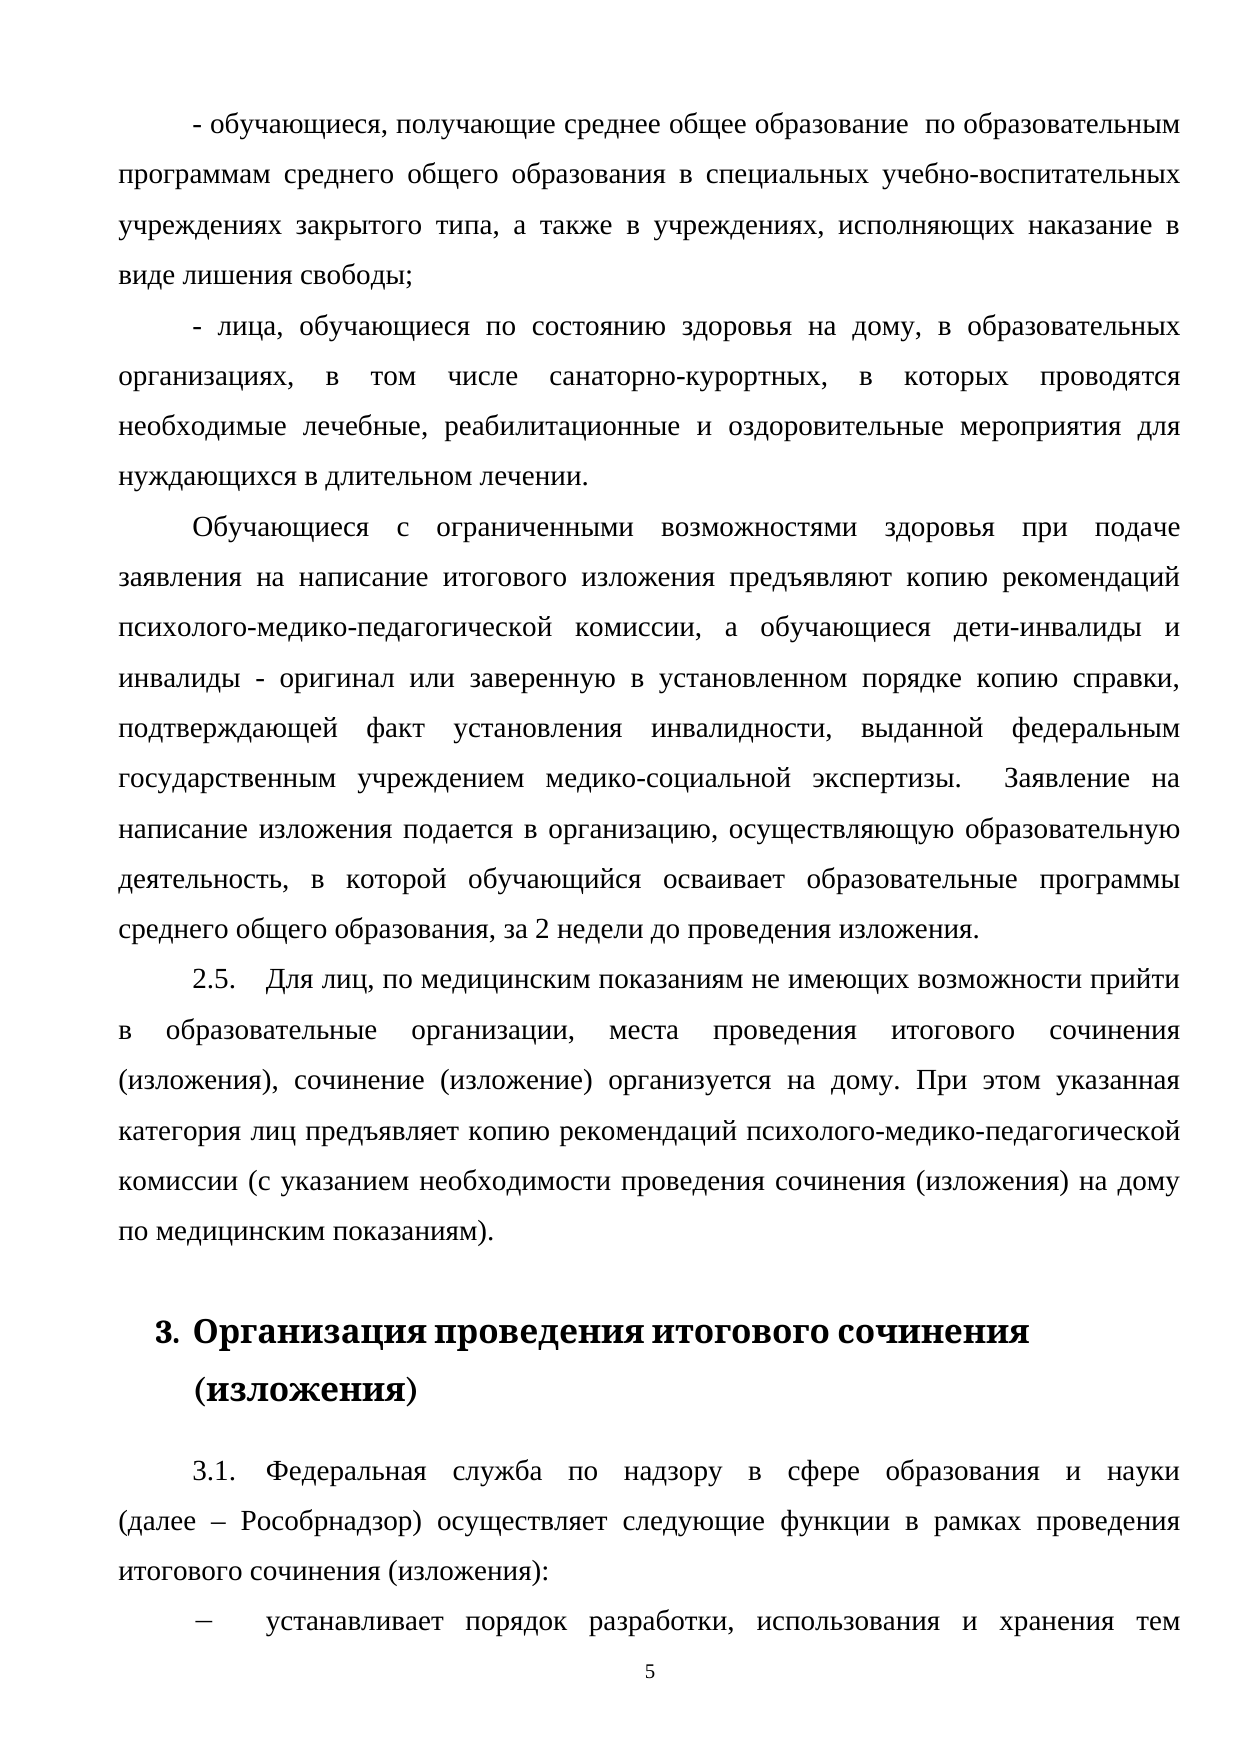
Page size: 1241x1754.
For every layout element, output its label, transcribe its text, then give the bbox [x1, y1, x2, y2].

list Обучающиеся с ограниченными возможностями здоровья при подаче заявления на написание итогового изложения предъявляют копию рекомендаций психолого-медико-педагогической комиссии, а обучающиеся дети-инвалиды и инвалиды - оригинал или заверенную в установленном порядке копию справки, подтверждающей факт установления инвалидности, выданной федеральным государственным учреждением медико-социальной экспертизы. Заявление на написание изложения подается в организацию, осуществляющую образовательную деятельность, в которой обучающийся осваивает образовательные программы среднего общего образования, за 2 недели до проведения изложения. [118, 509, 1181, 945]
subtitle Организация проведения итогового сочинения (изложения) [155, 1313, 1181, 1409]
list - лица, обучающиеся по состоянию здоровья на дому, в образовательных организациях, в том числе санаторно-курортных, в которых проводятся необходимые лечебные, реабилитационные и оздоровительные мероприятия для нуждающихся в длительном лечении. [118, 308, 1181, 492]
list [118, 1603, 1181, 1637]
list - обучающиеся, получающие среднее общее образование по образовательным программам среднего общего образования в специальных учебно-воспитательных учреждениях закрытого типа, а также в учреждениях, исполняющих наказание в виде лишения свободы; [118, 106, 1181, 291]
list Для лиц, по медицинским показаниям не имеющих возможности прийти в образовательные организации, места проведения итогового сочинения (изложения), сочинение (изложение) организуется на дому. При этом указанная категория лиц предъявляет копию рекомендаций психолого-медико-педагогической комиссии (с указанием необходимости проведения сочинения (изложения) на дому по медицинским показаниям). [118, 962, 1181, 1247]
list Федеральная служба по надзору в сфере образования и науки (далее – Рособрнадзор) осуществляет следующие функции в рамках проведения итогового сочинения (изложения): [118, 1453, 1181, 1587]
